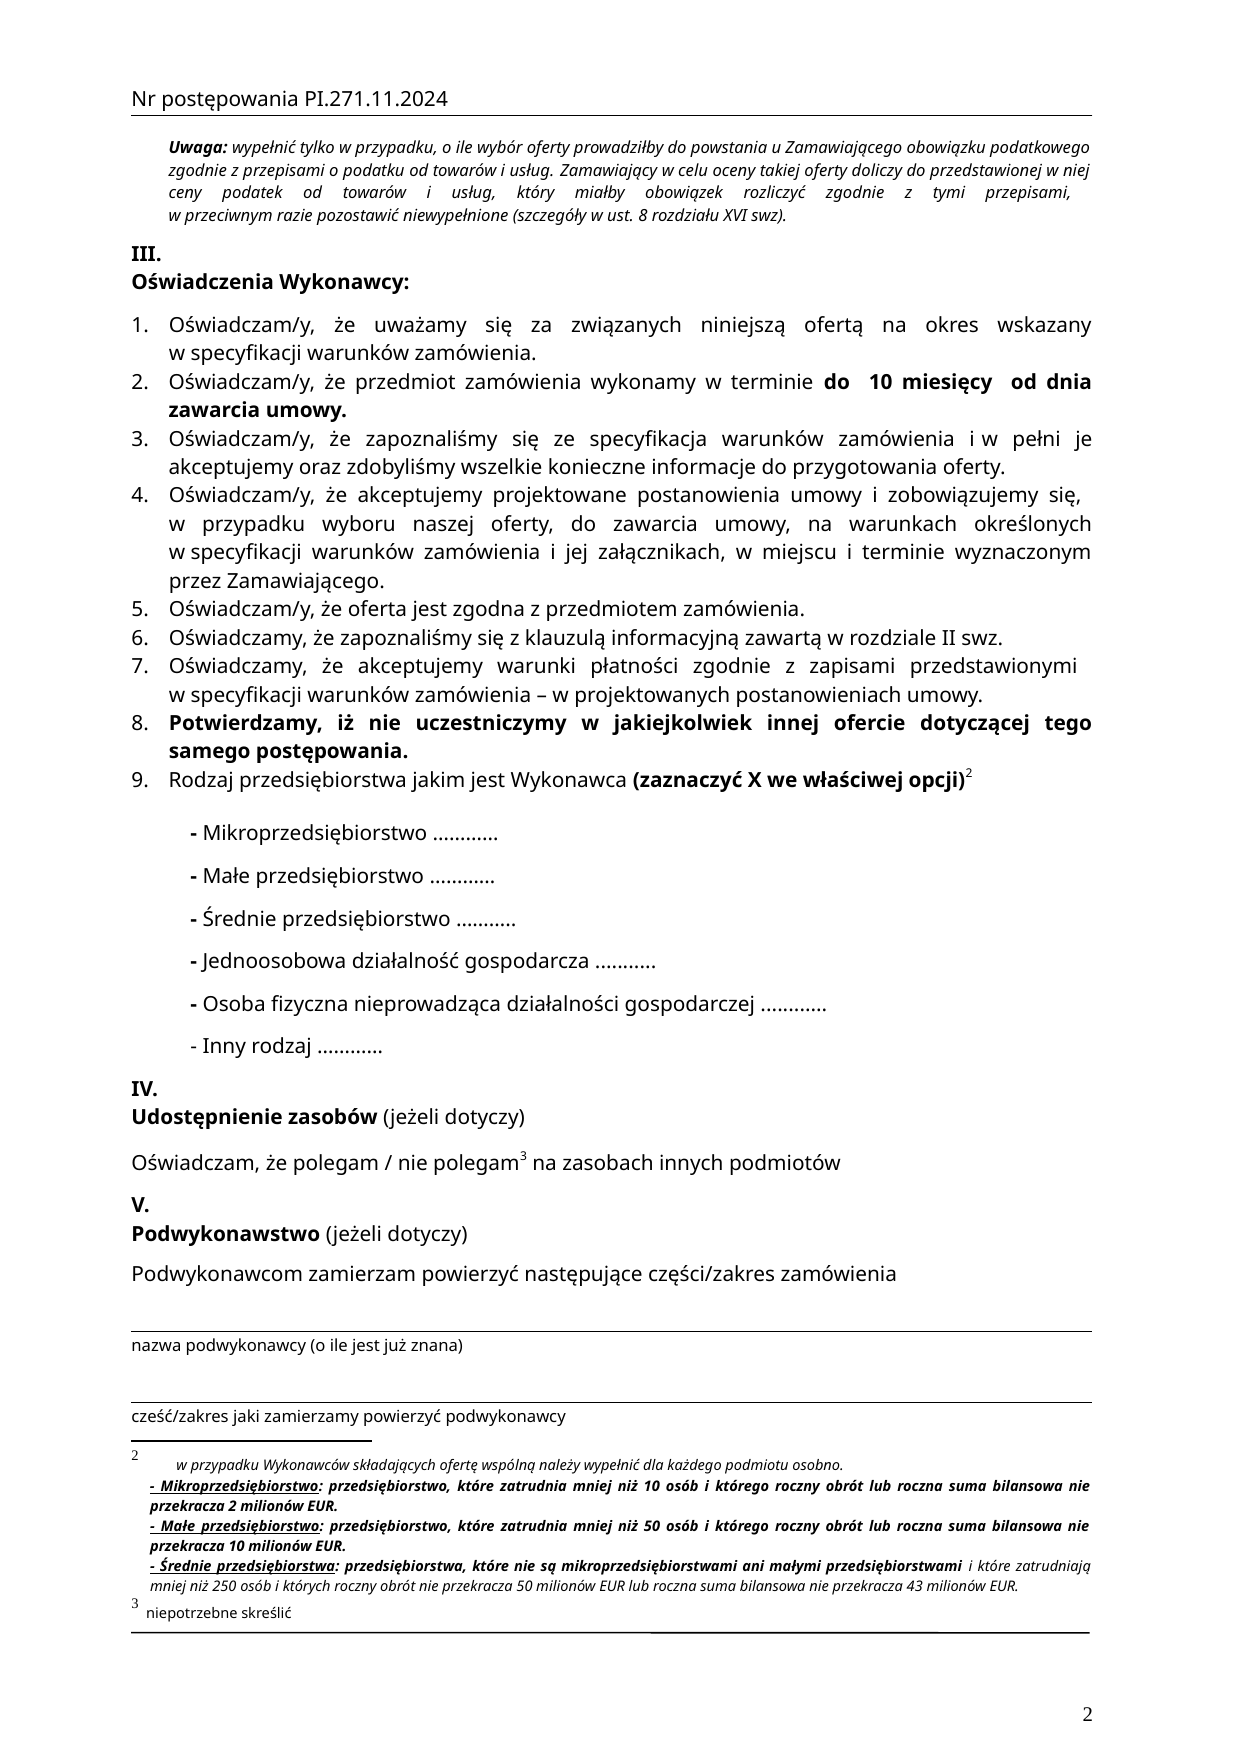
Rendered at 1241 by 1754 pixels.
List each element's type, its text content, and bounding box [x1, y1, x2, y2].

list Oświadczam/y, że zapoznaliśmy się ze specyfikacja warunków zamówienia i w pełni je akceptujemy oraz zdobyliśmy wszelkie konieczne informacje do przygotowania oferty. [131, 424, 1092, 481]
text - Małe przedsiębiorstwo ………… [190, 861, 1092, 889]
text - Osoba fizyczna nieprowadząca działalności gospodarczej ............ [190, 989, 1092, 1017]
text Udostępnienie zasobów (jeżeli dotyczy) [131, 1102, 1092, 1131]
text Oświadczam, że polegam / nie polegam na zasobach innych podmiotów [131, 1148, 1092, 1176]
subtitle V. [131, 1190, 1092, 1219]
text Podwykonawcom zamierzam powierzyć następujące części/zakres zamówienia [131, 1259, 1092, 1288]
text - Jednoosobowa działalność gospodarcza ........... [190, 946, 1092, 975]
text - Średnie przedsiębiorstwo ……….. [190, 904, 1092, 932]
list Rodzaj przedsiębiorstwa jakim jest Wykonawca (zaznaczyć X we właściwej opcji) [131, 765, 1092, 793]
text Uwaga: wypełnić tylko w przypadku, o ile wybór oferty prowadziłby do powstania u Zamawiającego obowiązku podatkowego zgodnie z przepisami o podatku od towarów i usług. Zamawiający w celu oceny takiej oferty doliczy do przedstawionej w niej ceny podatek od towarów i usług, który miałby obowiązek rozliczyć zgodnie z tymi przepisami, w przeciwnym razie pozostawić niewypełnione (szczegóły w ust. 8 rozdziału XVI swz). [168, 136, 1092, 226]
text - Mikroprzedsiębiorstwo ………… [190, 818, 1092, 847]
list Oświadczam/y, że oferta jest zgodna z przedmiotem zamówienia. [131, 594, 1092, 623]
text Oświadczenia Wykonawcy: [131, 267, 1092, 296]
text cześć/zakres jaki zamierzamy powierzyć podwykonawcy [131, 1403, 1092, 1428]
subtitle III. [131, 239, 1092, 267]
list Oświadczam/y, że przedmiot zamówienia wykonamy w terminie do 10 miesięcy od dnia zawarcia umowy. [131, 367, 1092, 424]
text - Inny rodzaj ………… [190, 1031, 1092, 1060]
list Oświadczam/y, że akceptujemy projektowane postanowienia umowy i zobowiązujemy się, w przypadku wyboru naszej oferty, do zawarcia umowy, na warunkach określonych w specyfikacji warunków zamówienia i jej załącznikach, w miejscu i terminie wyznaczonym przez Zamawiającego. [131, 481, 1092, 594]
list Potwierdzamy, iż nie uczestniczymy w jakiejkolwiek innej ofercie dotyczącej tego samego postępowania. [131, 708, 1092, 765]
text nazwa podwykonawcy (o ile jest już znana) [131, 1332, 1092, 1356]
subtitle IV. [131, 1074, 1092, 1102]
list Oświadczamy, że zapoznaliśmy się z klauzulą informacyjną zawartą w rozdziale II swz. [131, 623, 1092, 651]
list Oświadczamy, że akceptujemy warunki płatności zgodnie z zapisami przedstawionymi w specyfikacji warunków zamówienia – w projektowanych postanowieniach umowy. [131, 651, 1092, 708]
list Oświadczam/y, że uważamy się za związanych niniejszą ofertą na okres wskazany w specyfikacji warunków zamówienia. [131, 310, 1092, 367]
text Podwykonawstwo (jeżeli dotyczy) [131, 1219, 1092, 1247]
